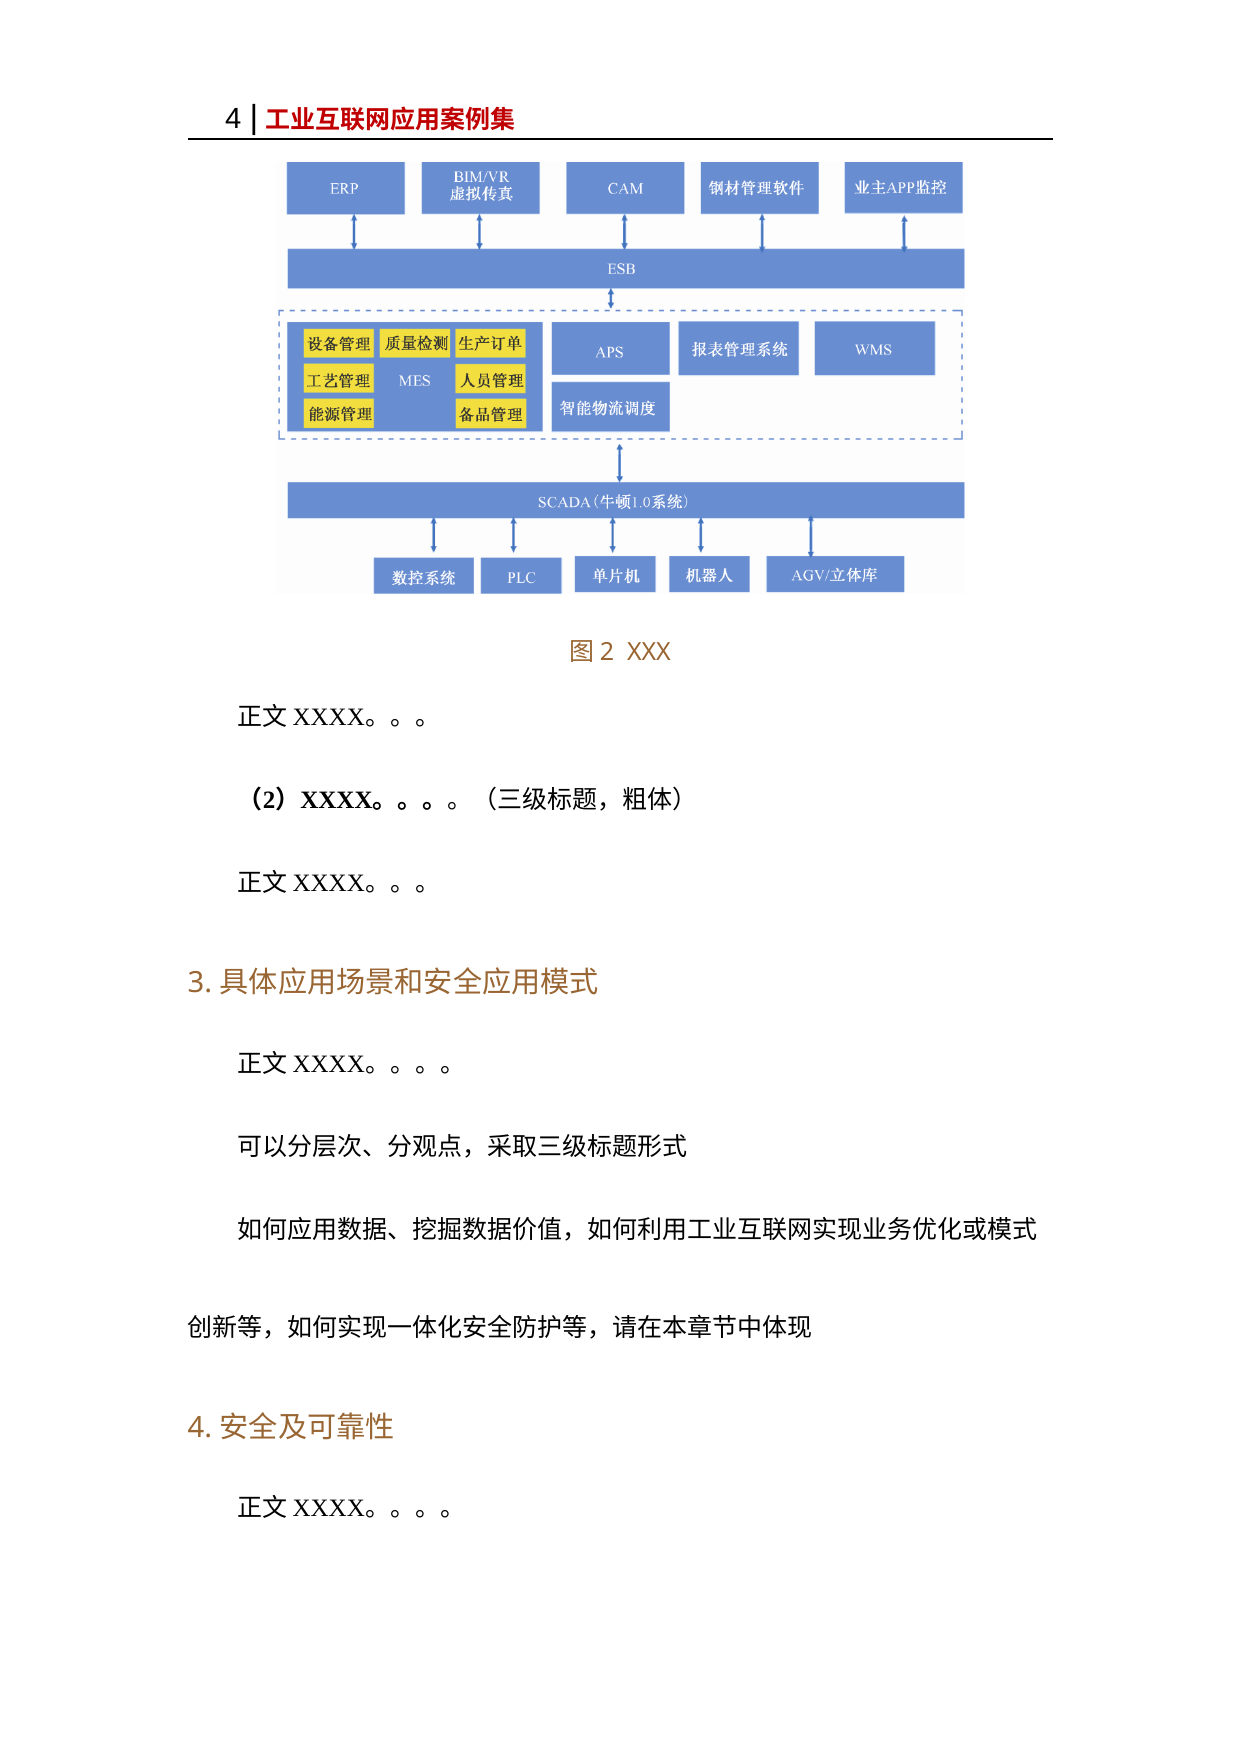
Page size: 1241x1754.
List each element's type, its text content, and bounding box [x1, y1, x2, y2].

text （2）XXXX。。。。（三级标题，粗体） [187, 765, 1053, 830]
text 3. 具体应用场景和安全应用模式 [187, 948, 1053, 1013]
text 正文XXXX。。。 [187, 682, 1053, 747]
text 正文XXXX。。。。 [187, 1029, 1053, 1094]
text 4. 安全及可靠性 [187, 1392, 1053, 1457]
text 可以分层次、分观点，采取三级标题形式 [187, 1112, 1053, 1177]
text 如何应用数据、挖掘数据价值，如何利用工业互联网实现业务优化或模式创新等，如何实现一体化安全防护等，请在本章节中体现 [187, 1195, 1053, 1358]
text 正文XXXX。。。。 [187, 1473, 1053, 1538]
picture [275, 162, 965, 594]
text 图2 XXX [187, 617, 1053, 682]
text 正文XXXX。。。 [187, 848, 1053, 913]
